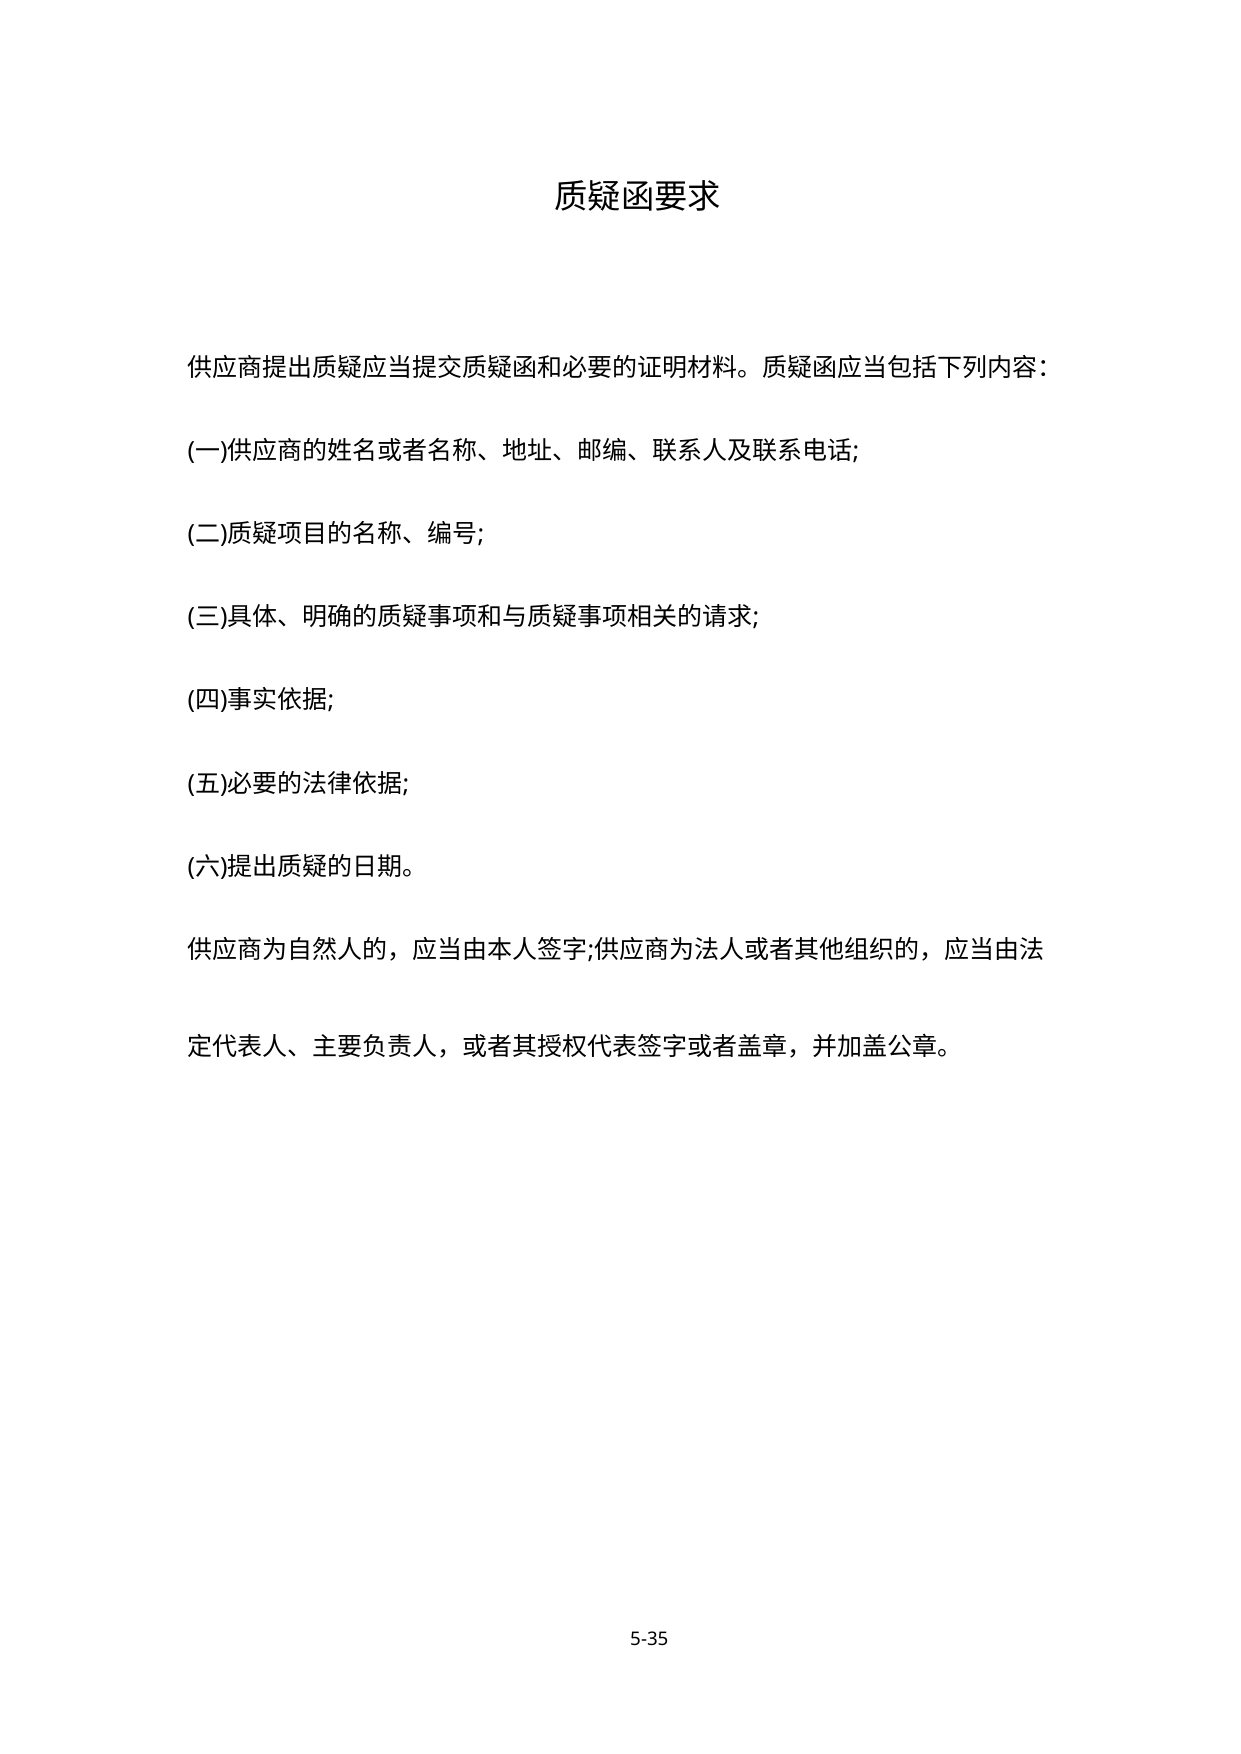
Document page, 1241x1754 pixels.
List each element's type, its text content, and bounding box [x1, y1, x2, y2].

text 质疑函要求 [187, 162, 1053, 227]
text (一)供应商的姓名或者名称、地址、邮编、联系人及联系电话; [187, 416, 1053, 481]
text (三)具体、明确的质疑事项和与质疑事项相关的请求; [187, 582, 1053, 647]
text 供应商为自然人的，应当由本人签字;供应商为法人或者其他组织的，应当由法定代表人、主要负责人，或者其授权代表签字或者盖章，并加盖公章。 [187, 915, 1053, 1077]
text (四)事实依据; [187, 666, 1053, 731]
text (六)提出质疑的日期。 [187, 832, 1053, 897]
text (五)必要的法律依据; [187, 749, 1053, 814]
text (二)质疑项目的名称、编号; [187, 499, 1053, 564]
text 供应商提出质疑应当提交质疑函和必要的证明材料。质疑函应当包括下列内容： [187, 333, 1053, 398]
